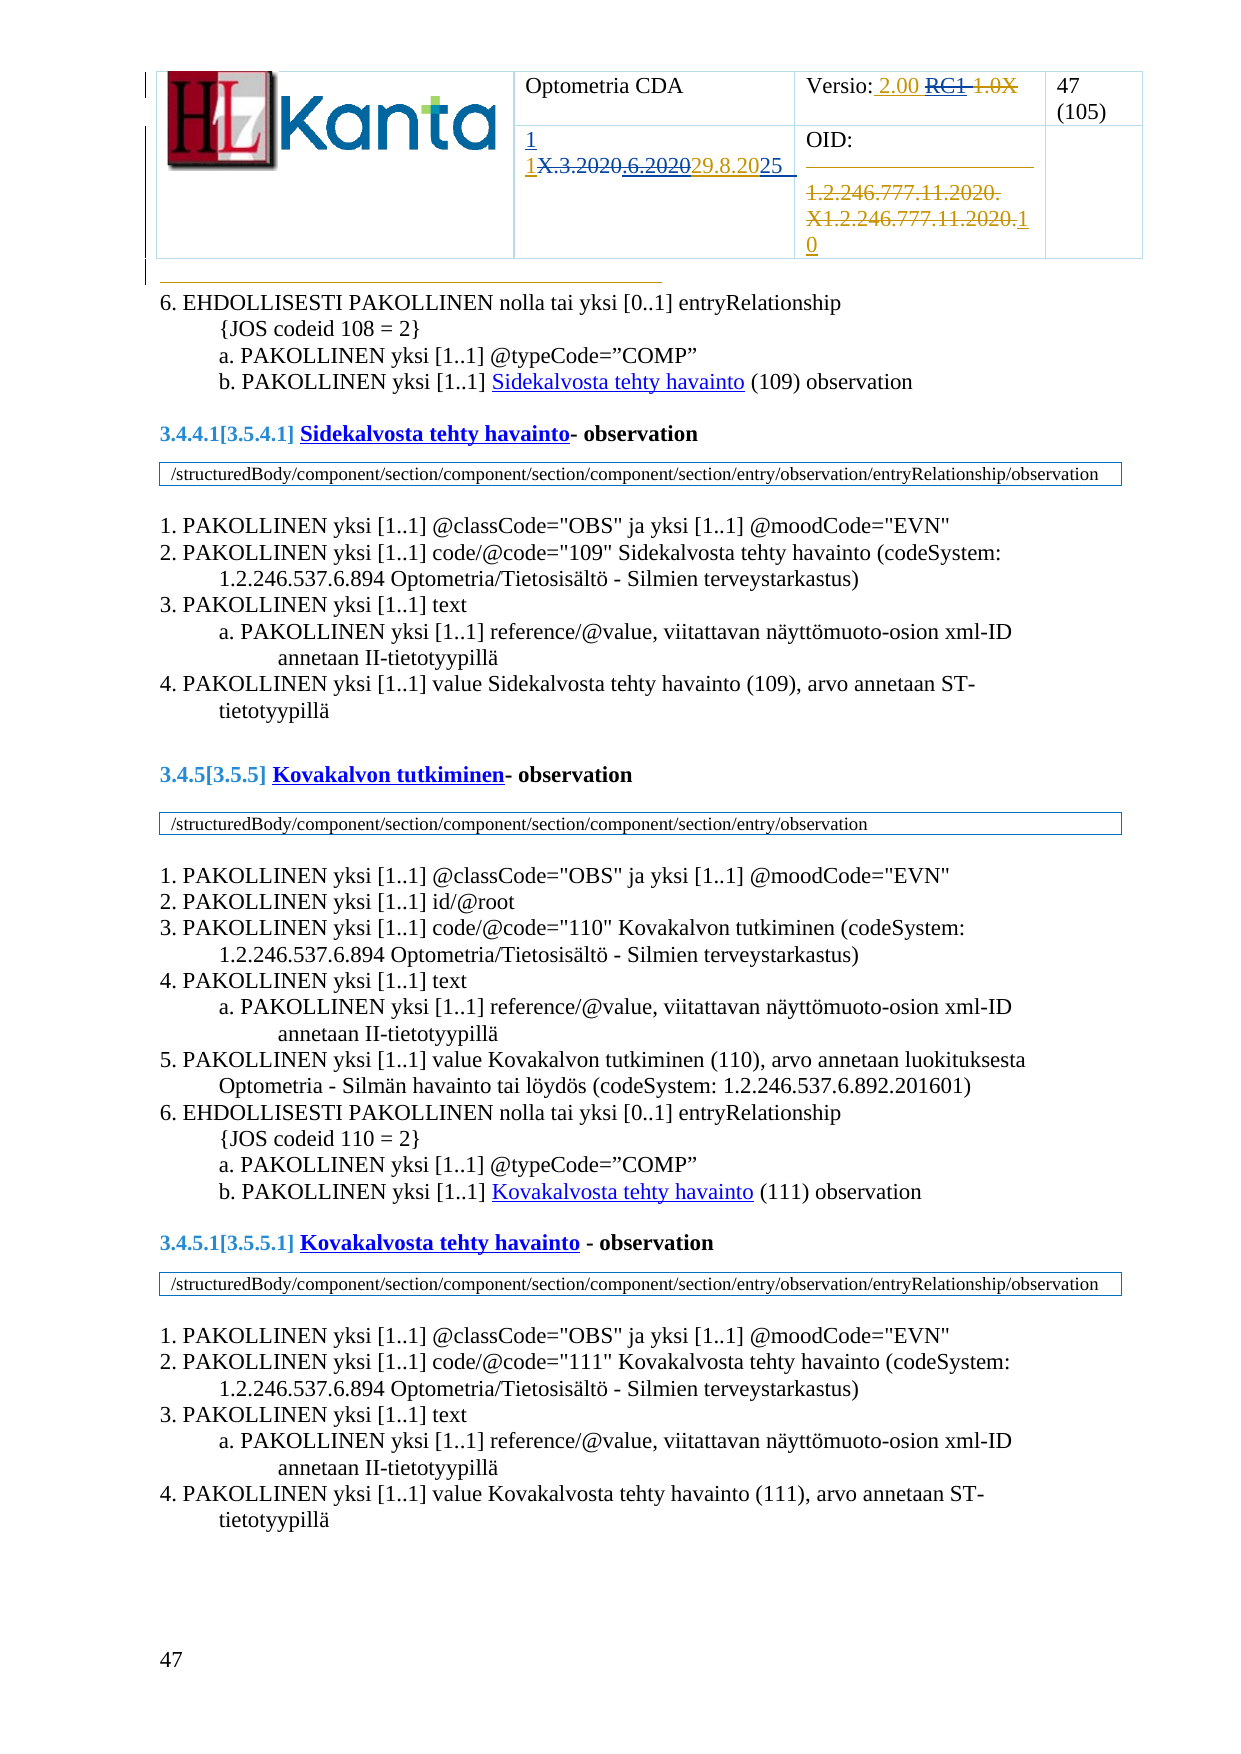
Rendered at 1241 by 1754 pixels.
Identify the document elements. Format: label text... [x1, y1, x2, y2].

text {JOS codeid 110 = 2} [218, 1125, 1081, 1152]
text 4. PAKOLLINEN yksi [1..1] text [159, 967, 1081, 993]
text 1. PAKOLLINEN yksi [1..1] @classCode="OBS" ja yksi [1..1] @moodCode="EVN" [159, 1322, 1081, 1348]
text 2. PAKOLLINEN yksi [1..1] code/@code="111" Kovakalvosta tehty havainto (codeSystem: 1.2.246.537.6.894 Optometria/Tietosisältö - Silmien terveystarkastus) [159, 1348, 1081, 1401]
text 6. EHDOLLISESTI PAKOLLINEN nolla tai yksi [0..1] entryRelationship [159, 1099, 1081, 1125]
table_header /structuredBody/component/section/component/section/component/section/entry/observation [160, 813, 1121, 834]
text a. PAKOLLINEN yksi [1..1] reference/@value, viitattavan näyttömuoto-osion xml-ID annetaan II-tietotyypillä [218, 993, 1081, 1046]
text 3. PAKOLLINEN yksi [1..1] text [159, 591, 1081, 618]
text a. PAKOLLINEN yksi [1..1] reference/@value, viitattavan näyttömuoto-osion xml-ID annetaan II-tietotyypillä [218, 618, 1081, 670]
subtitle Sidekalvosta tehty havainto- observation [159, 419, 1081, 446]
text 4. PAKOLLINEN yksi [1..1] value Kovakalvosta tehty havainto (111), arvo annetaan ST-tietotyypillä [159, 1480, 1081, 1533]
table_header /structuredBody/component/section/component/section/component/section/entry/observation/entryRelationship/observation [160, 463, 1121, 485]
text 3. PAKOLLINEN yksi [1..1] text [159, 1401, 1081, 1427]
text b. PAKOLLINEN yksi [1..1] Sidekalvosta tehty havainto (109) observation [218, 368, 1081, 394]
text 4. PAKOLLINEN yksi [1..1] value Sidekalvosta tehty havainto (109), arvo annetaan ST-tietotyypillä [159, 670, 1081, 723]
table_header /structuredBody/component/section/component/section/component/section/entry/observation/entryRelationship/observation [160, 1273, 1121, 1294]
text 2. PAKOLLINEN yksi [1..1] id/@root [159, 888, 1081, 914]
text {JOS codeid 108 = 2} [218, 316, 1081, 342]
text 5. PAKOLLINEN yksi [1..1] value Kovakalvon tutkiminen (110), arvo annetaan luokituksesta Optometria - Silmän havainto tai löydös (codeSystem: 1.2.246.537.6.892.201601) [159, 1046, 1081, 1099]
subtitle Kovakalvosta tehty havainto - observation [159, 1229, 1081, 1256]
text b. PAKOLLINEN yksi [1..1] Kovakalvosta tehty havainto (111) observation [218, 1178, 1081, 1204]
text 3. PAKOLLINEN yksi [1..1] code/@code="110" Kovakalvon tutkiminen (codeSystem: 1.2.246.537.6.894 Optometria/Tietosisältö - Silmien terveystarkastus) [159, 914, 1081, 967]
text a. PAKOLLINEN yksi [1..1] reference/@value, viitattavan näyttömuoto-osion xml-ID annetaan II-tietotyypillä [218, 1427, 1081, 1480]
picture [281, 96, 496, 150]
text a. PAKOLLINEN yksi [1..1] @typeCode=”COMP” [218, 1152, 1081, 1178]
picture [167, 71, 279, 171]
text 6. EHDOLLISESTI PAKOLLINEN nolla tai yksi [0..1] entryRelationship [159, 289, 1081, 316]
text 1. PAKOLLINEN yksi [1..1] @classCode="OBS" ja yksi [1..1] @moodCode="EVN" [159, 512, 1081, 539]
text 2. PAKOLLINEN yksi [1..1] code/@code="109" Sidekalvosta tehty havainto (codeSystem: 1.2.246.537.6.894 Optometria/Tietosisältö - Silmien terveystarkastus) [159, 539, 1081, 591]
subtitle Kovakalvon tutkiminen- observation [159, 761, 1081, 787]
text 1. PAKOLLINEN yksi [1..1] @classCode="OBS" ja yksi [1..1] @moodCode="EVN" [159, 862, 1081, 888]
text a. PAKOLLINEN yksi [1..1] @typeCode=”COMP” [218, 342, 1081, 368]
